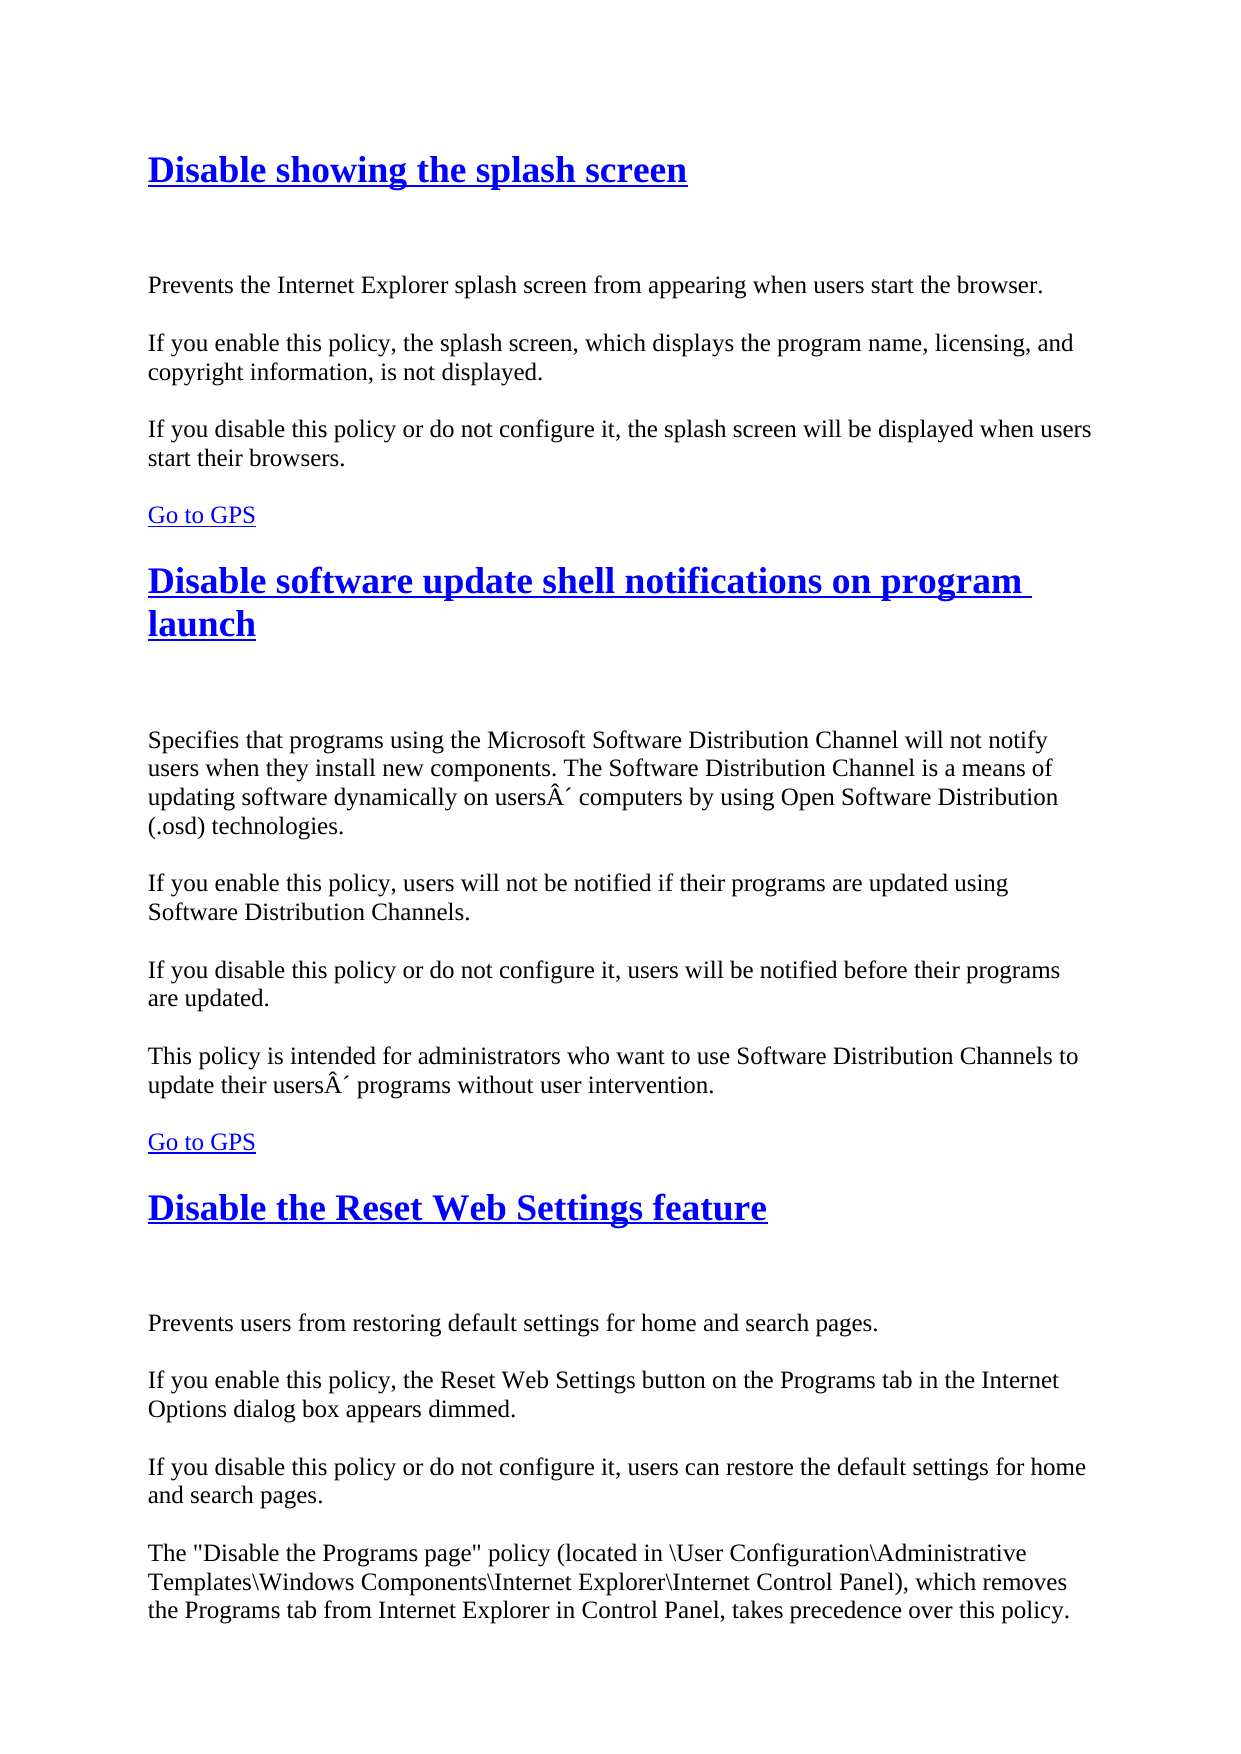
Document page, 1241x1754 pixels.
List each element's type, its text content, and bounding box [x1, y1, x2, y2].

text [148, 1308, 1093, 1624]
text Disable software update shell notifications on program launch [148, 558, 1093, 645]
text Prevents the Internet Explorer splash screen from appearing when users start the browser. If you enable this policy, the splash screen, which displays the program name, licensing, and copyright information, is not displayed. If you disable this policy or do not configure it, the splash screen will be displayed when users start their browsers. Go to GPS [148, 271, 1093, 529]
text Disable showing the splash screen [148, 148, 1093, 191]
text Specifies that programs using the Microsoft Software Distribution Channel will not notify users when they install new components. The Software Distribution Channel is a means of updating software dynamically on usersÂ´ computers by using Open Software Distribution (.osd) technologies. If you enable this policy, users will not be notified if their programs are updated using Software Distribution Channels. If you disable this policy or do not configure it, users will be notified before their programs are updated. This policy is intended for administrators who want to use Software Distribution Channels to update their usersÂ´ programs without user intervention. Go to GPS [148, 725, 1093, 1156]
text Disable the Reset Web Settings feature [148, 1185, 1093, 1228]
